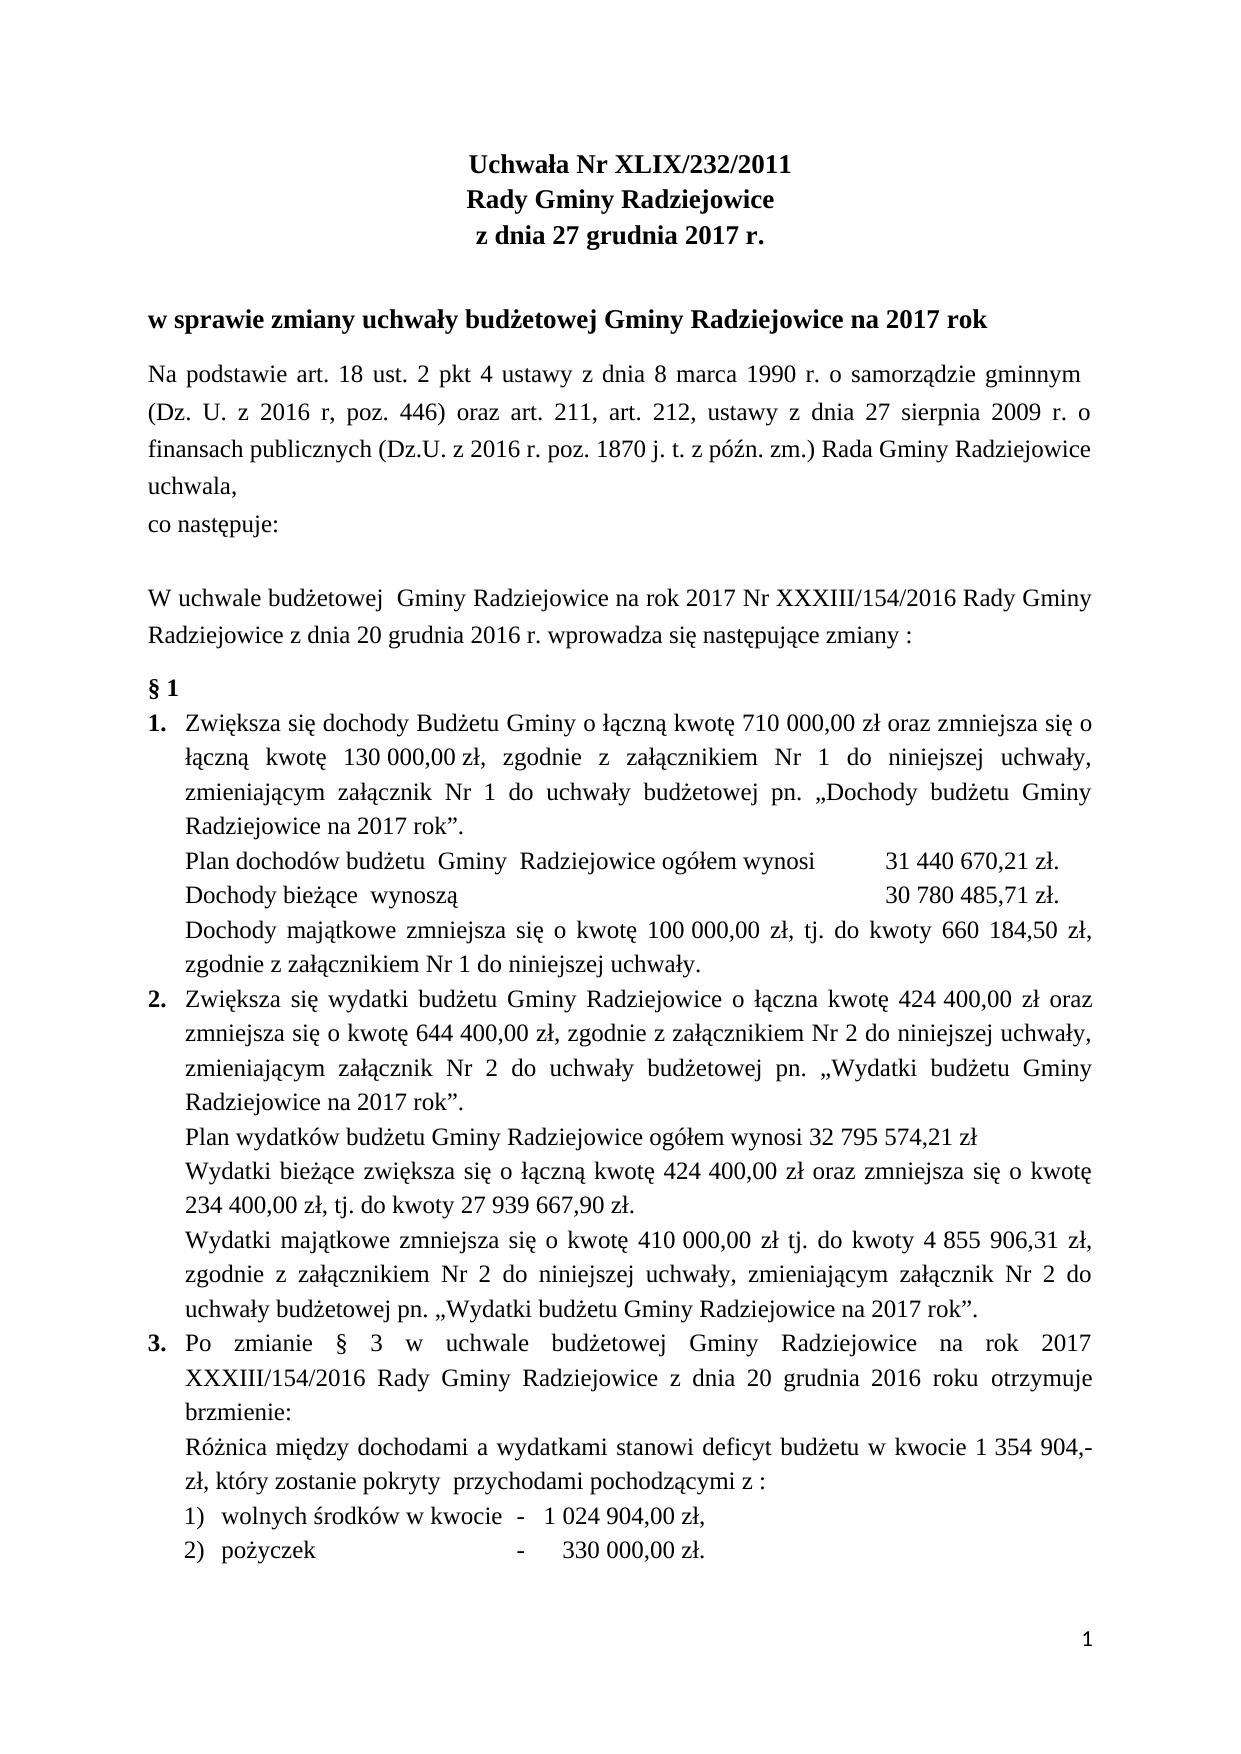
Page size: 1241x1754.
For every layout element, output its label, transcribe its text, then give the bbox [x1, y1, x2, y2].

text Plan wydatków budżetu Gminy Radziejowice ogółem wynosi 32 795 574,21 zł [185, 1122, 1092, 1150]
list Zwiększa się wydatki budżetu Gminy Radziejowice o łączna kwotę 424 400,00 zł oraz zmniejsza się o kwotę 644 400,00 zł, zgodnie z załącznikiem Nr 2 do niniejszej uchwały, zmieniającym załącznik Nr 2 do uchwały budżetowej pn. „Wydatki budżetu Gminy Radziejowice na 2017 rok”. [148, 984, 1092, 1116]
text w sprawie zmiany uchwały budżetowej Gminy Radziejowice na 2017 rok [148, 303, 1092, 334]
text W uchwale budżetowej Gminy Radziejowice na rok 2017 Nr XXXIII/154/2016 Rady Gminy Radziejowice z dnia 20 grudnia 2016 r. wprowadza się następujące zmiany : [148, 583, 1092, 649]
text Wydatki bieżące zwiększa się o łączną kwotę 424 400,00 zł oraz zmniejsza się o kwotę 234 400,00 zł, tj. do kwoty 27 939 667,90 zł. [185, 1156, 1092, 1219]
text Na podstawie art. 18 ust. 2 pkt 4 ustawy z dnia 8 marca 1990 r. o samorządzie gminnym (Dz. U. z 2016 r, poz. 446) oraz art. 211, art. 212, ustawy z dnia 27 sierpnia 2009 r. o finansach publicznych (Dz.U. z 2016 r. poz. 1870 j. t. z późn. zm.) Rada Gminy Radziejowice uchwala, co następuje: [148, 359, 1092, 537]
text Wydatki majątkowe zmniejsza się o kwotę 410 000,00 zł tj. do kwoty 4 855 906,31 zł, zgodnie z załącznikiem Nr 2 do niniejszej uchwały, zmieniającym załącznik Nr 2 do uchwały budżetowej pn. „Wydatki budżetu Gminy Radziejowice na 2017 rok”. [185, 1225, 1092, 1323]
list Zwiększa się dochody Budżetu Gminy o łączną kwotę 710 000,00 zł oraz zmniejsza się o łączną kwotę 130 000,00 zł, zgodnie z załącznikiem Nr 1 do niniejszej uchwały, zmieniającym załącznik Nr 1 do uchwały budżetowej pn. „Dochody budżetu Gminy Radziejowice na 2017 rok”. [148, 708, 1092, 840]
list Po zmianie § 3 w uchwale budżetowej Gminy Radziejowice na rok 2017 XXXIII/154/2016 Rady Gminy Radziejowice z dnia 20 grudnia 2016 roku otrzymuje brzmienie: [148, 1328, 1092, 1426]
text Dochody bieżące wynoszą 30 780 485,71 zł. [148, 880, 1092, 909]
text Różnica między dochodami a wydatkami stanowi deficyt budżetu w kwocie 1 354 904,- zł, który zostanie pokryty przychodami pochodzącymi z : [185, 1432, 1092, 1495]
text § 1 [148, 673, 1092, 702]
text Uchwała Nr XLIX/232/2011 [148, 148, 1092, 179]
text Plan dochodów budżetu Gminy Radziejowice ogółem wynosi 31 440 670,21 zł. [148, 846, 1092, 874]
list pożyczek - 330 000,00 zł. [184, 1535, 1092, 1564]
text Dochody majątkowe zmniejsza się o kwotę 100 000,00 zł, tj. do kwoty 660 184,50 zł, zgodnie z załącznikiem Nr 1 do niniejszej uchwały. [185, 915, 1092, 978]
text z dnia 27 grudnia 2017 r. [148, 219, 1092, 250]
text Rady Gminy Radziejowice [148, 183, 1092, 214]
list wolnych środków w kwocie - 1 024 904,00 zł, [184, 1501, 1092, 1530]
